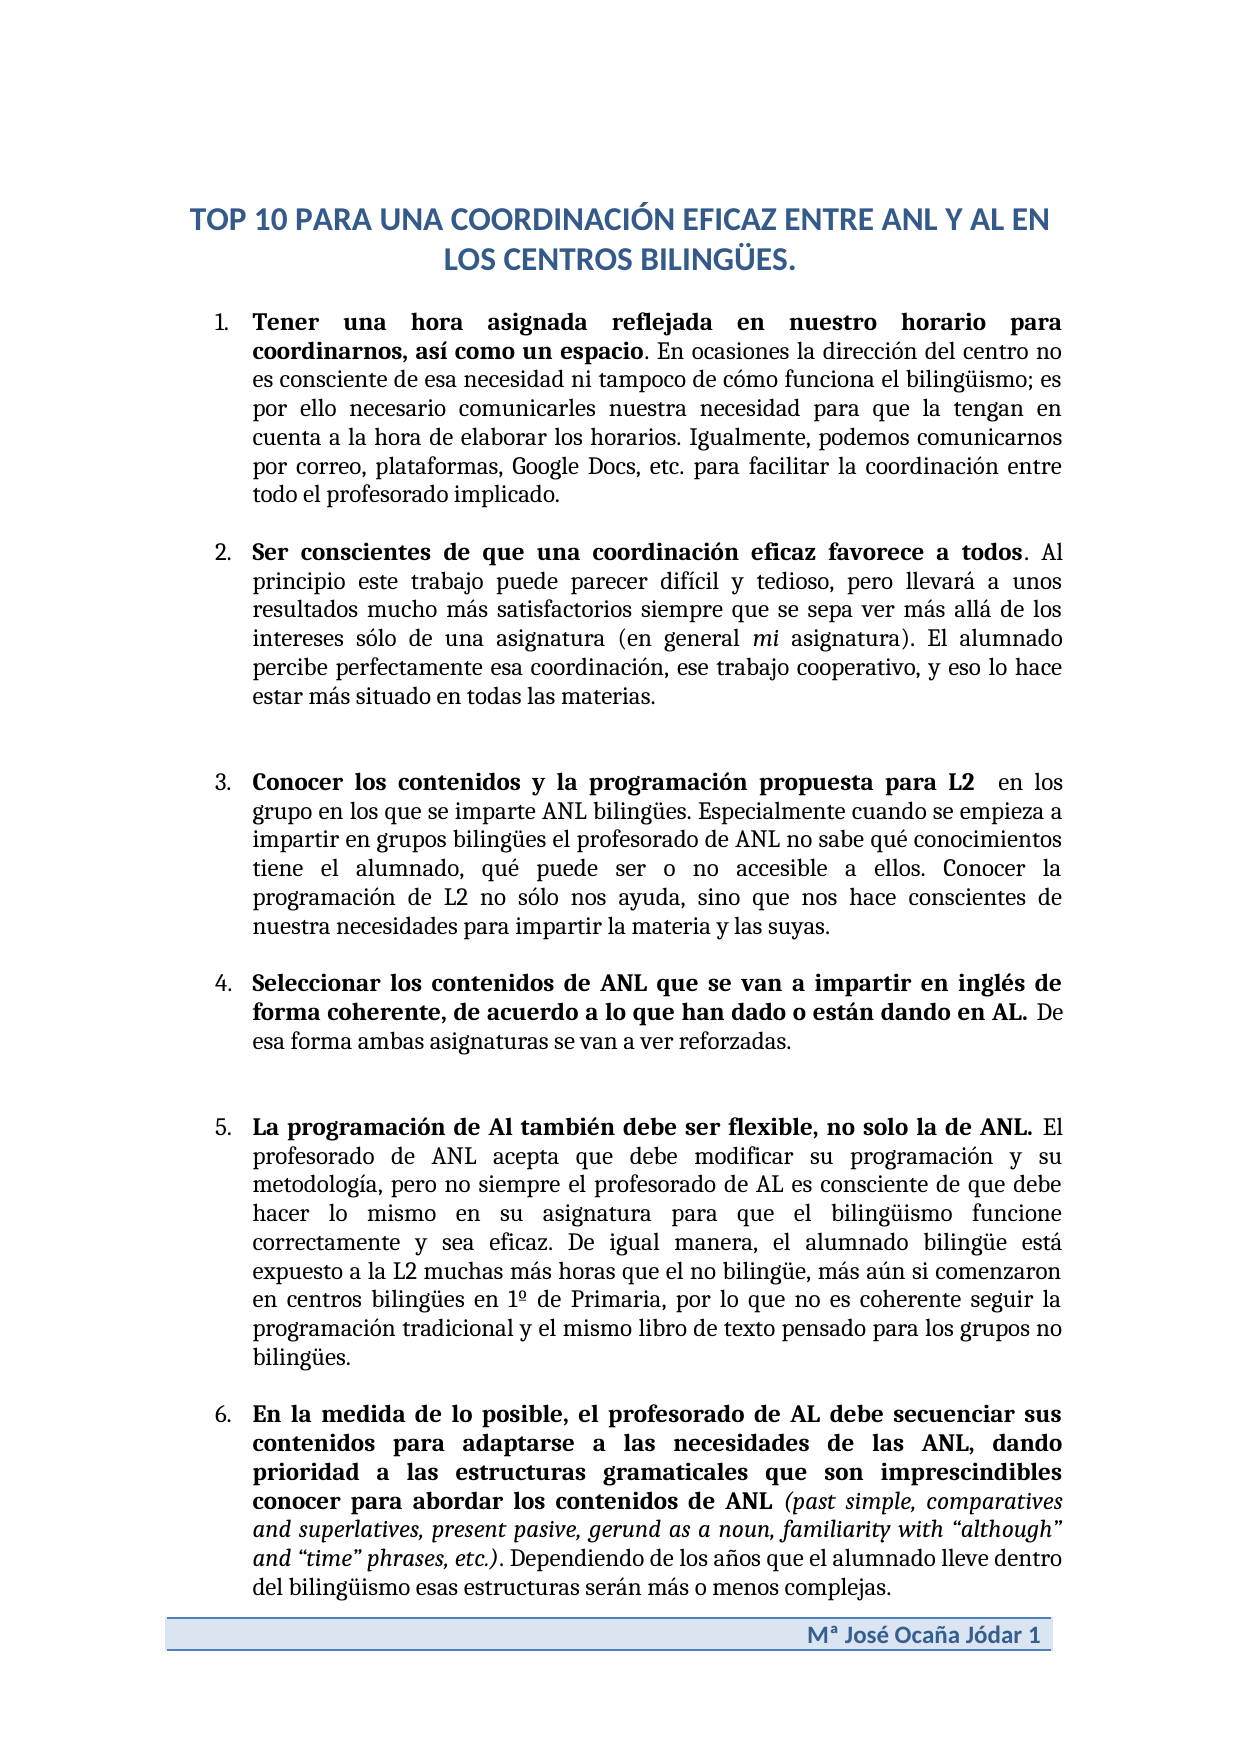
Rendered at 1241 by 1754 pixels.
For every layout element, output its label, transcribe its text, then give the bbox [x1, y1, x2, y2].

list Ser conscientes de que una coordinación eficaz favorece a todos. Al principio este trabajo puede parecer difícil y tedioso, pero llevará a unos resultados mucho más satisfactorios siempre que se sepa ver más allá de los intereses sólo de una asignatura (en general mi asignatura). El alumnado percibe perfectamente esa coordinación, ese trabajo cooperativo, y eso lo hace estar más situado en todas las materias. [215, 538, 1063, 710]
list Seleccionar los contenidos de ANL que se van a impartir en inglés de forma coherente, de acuerdo a lo que han dado o están dando en AL. De esa forma ambas asignaturas se van a ver reforzadas. [215, 969, 1063, 1055]
subtitle TOP 10 PARA UNA COORDINACIÓN EFICAZ ENTRE ANL Y AL EN LOS CENTROS BILINGÜES. [177, 198, 1063, 279]
list La programación de Al también debe ser flexible, no solo la de ANL. El profesorado de ANL acepta que debe modificar su programación y su metodología, pero no siempre el profesorado de AL es consciente de que debe hacer lo mismo en su asignatura para que el bilingüismo funcione correctamente y sea eficaz. De igual manera, el alumnado bilingüe está expuesto a la L2 muchas más horas que el no bilingüe, más aún si comenzaron en centros bilingües en 1º de Primaria, por lo que no es coherente seguir la programación tradicional y el mismo libro de texto pensado para los grupos no bilingües. [215, 1113, 1063, 1372]
list En la medida de lo posible, el profesorado de AL debe secuenciar sus contenidos para adaptarse a las necesidades de las ANL, dando prioridad a las estructuras gramaticales que son imprescindibles conocer para abordar los contenidos de ANL (past simple, comparatives and superlatives, present pasive, gerund as a noun, familiarity with “although” and “time” phrases, etc.). Dependiendo de los años que el alumnado lleve dentro del bilingüismo esas estructuras serán más o menos complejas. [215, 1400, 1063, 1602]
list Tener una hora asignada reflejada en nuestro horario para coordinarnos, así como un espacio. En ocasiones la dirección del centro no es consciente de esa necesidad ni tampoco de cómo funciona el bilingüismo; es por ello necesario comunicarles nuestra necesidad para que la tengan en cuenta a la hora de elaborar los horarios. Igualmente, podemos comunicarnos por correo, plataformas, Google Docs, etc. para facilitar la coordinación entre todo el profesorado implicado. [215, 308, 1063, 509]
list Conocer los contenidos y la programación propuesta para L2 en los grupo en los que se imparte ANL bilingües. Especialmente cuando se empieza a impartir en grupos bilingües el profesorado de ANL no sabe qué conocimientos tiene el alumnado, qué puede ser o no accesible a ellos. Conocer la programación de L2 no sólo nos ayuda, sino que nos hace conscientes de nuestra necesidades para impartir la materia y las suyas. [215, 768, 1063, 940]
